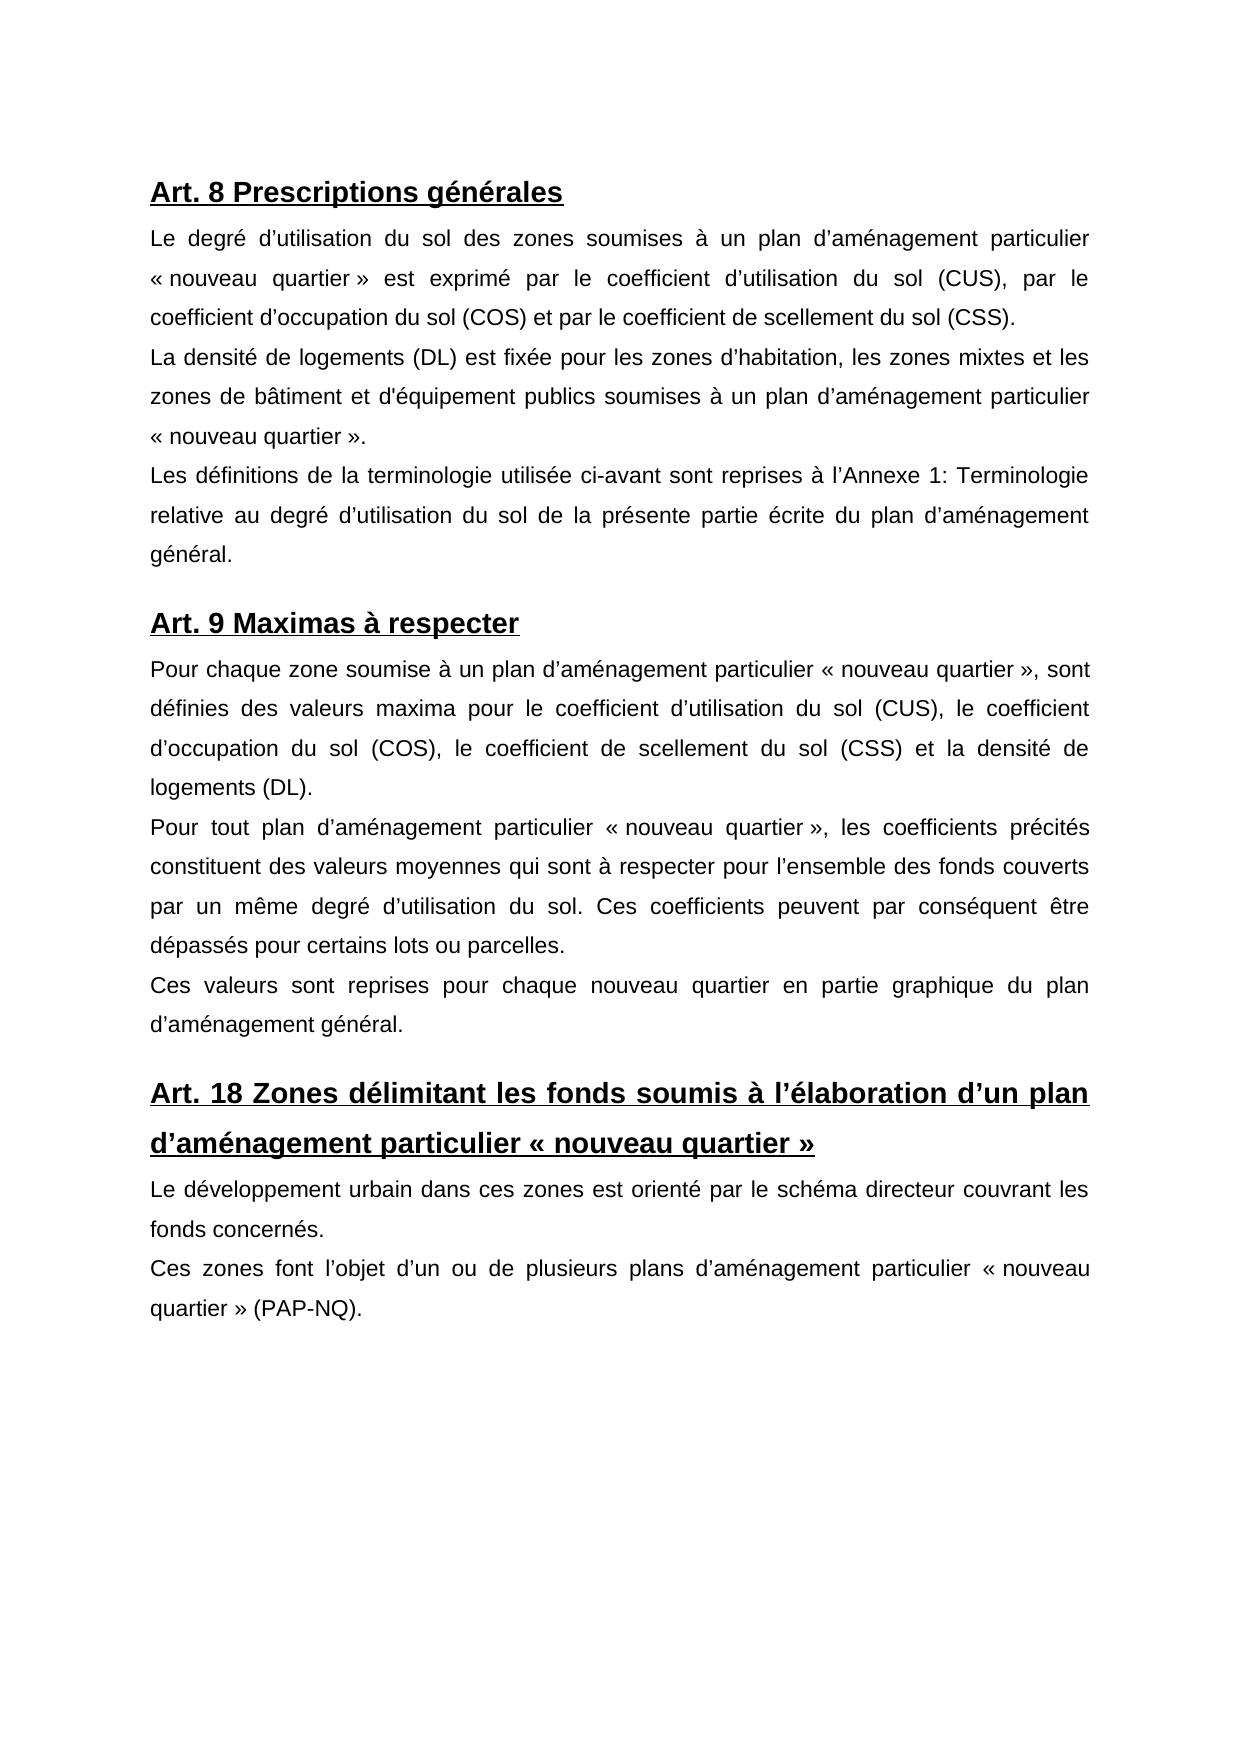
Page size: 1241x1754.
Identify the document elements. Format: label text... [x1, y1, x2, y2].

subtitle Art. 9 Maximas à respecter [150, 606, 1090, 639]
text Le degré d’utilisation du sol des zones soumises à un plan d’aménagement particulier « nouveau quartier » est exprimé par le coefficient d’utilisation du sol (CUS), par le coefficient d’occupation du sol (COS) et par le coefficient de scellement du sol (CSS). [150, 225, 1090, 331]
subtitle Art. 8 Prescriptions générales [150, 175, 1090, 208]
text Ces valeurs sont reprises pour chaque nouveau quartier en partie graphique du plan d’aménagement général. [150, 972, 1090, 1038]
text Pour tout plan d’aménagement particulier « nouveau quartier », les coefficients précités constituent des valeurs moyennes qui sont à respecter pour l’ensemble des fonds couverts par un même degré d’utilisation du sol. Ces coefficients peuvent par conséquent être dépassés pour certains lots ou parcelles. [150, 814, 1090, 959]
text Les définitions de la terminologie utilisée ci-avant sont reprises à l’Annexe 1: Terminologie relative au degré d’utilisation du sol de la présente partie écrite du plan d’aménagement général. [150, 462, 1090, 567]
text La densité de logements (DL) est fixée pour les zones d’habitation, les zones mixtes et les zones de bâtiment et d'équipement publics soumises à un plan d’aménagement particulier « nouveau quartier ». [150, 344, 1090, 449]
text Pour chaque zone soumise à un plan d’aménagement particulier « nouveau quartier », sont définies des valeurs maxima pour le coefficient d’utilisation du sol (CUS), le coefficient d’occupation du sol (COS), le coefficient de scellement du sol (CSS) et la densité de logements (DL). [150, 656, 1090, 801]
text Ces zones font l’objet d’un ou de plusieurs plans d’aménagement particulier « nouveau quartier » (PAP-NQ). [150, 1255, 1090, 1321]
subtitle Art. 18 Zones délimitant les fonds soumis à l’élaboration d’un plan d’aménagement particulier « nouveau quartier » [150, 1076, 1090, 1105]
subtitle Art. 18 Zones délimitant les fonds soumis à l’élaboration d’un plan d’aménagement particulier « nouveau quartier » [150, 1106, 1090, 1159]
text Le développement urbain dans ces zones est orienté par le schéma directeur couvrant les fonds concernés. [150, 1176, 1090, 1242]
